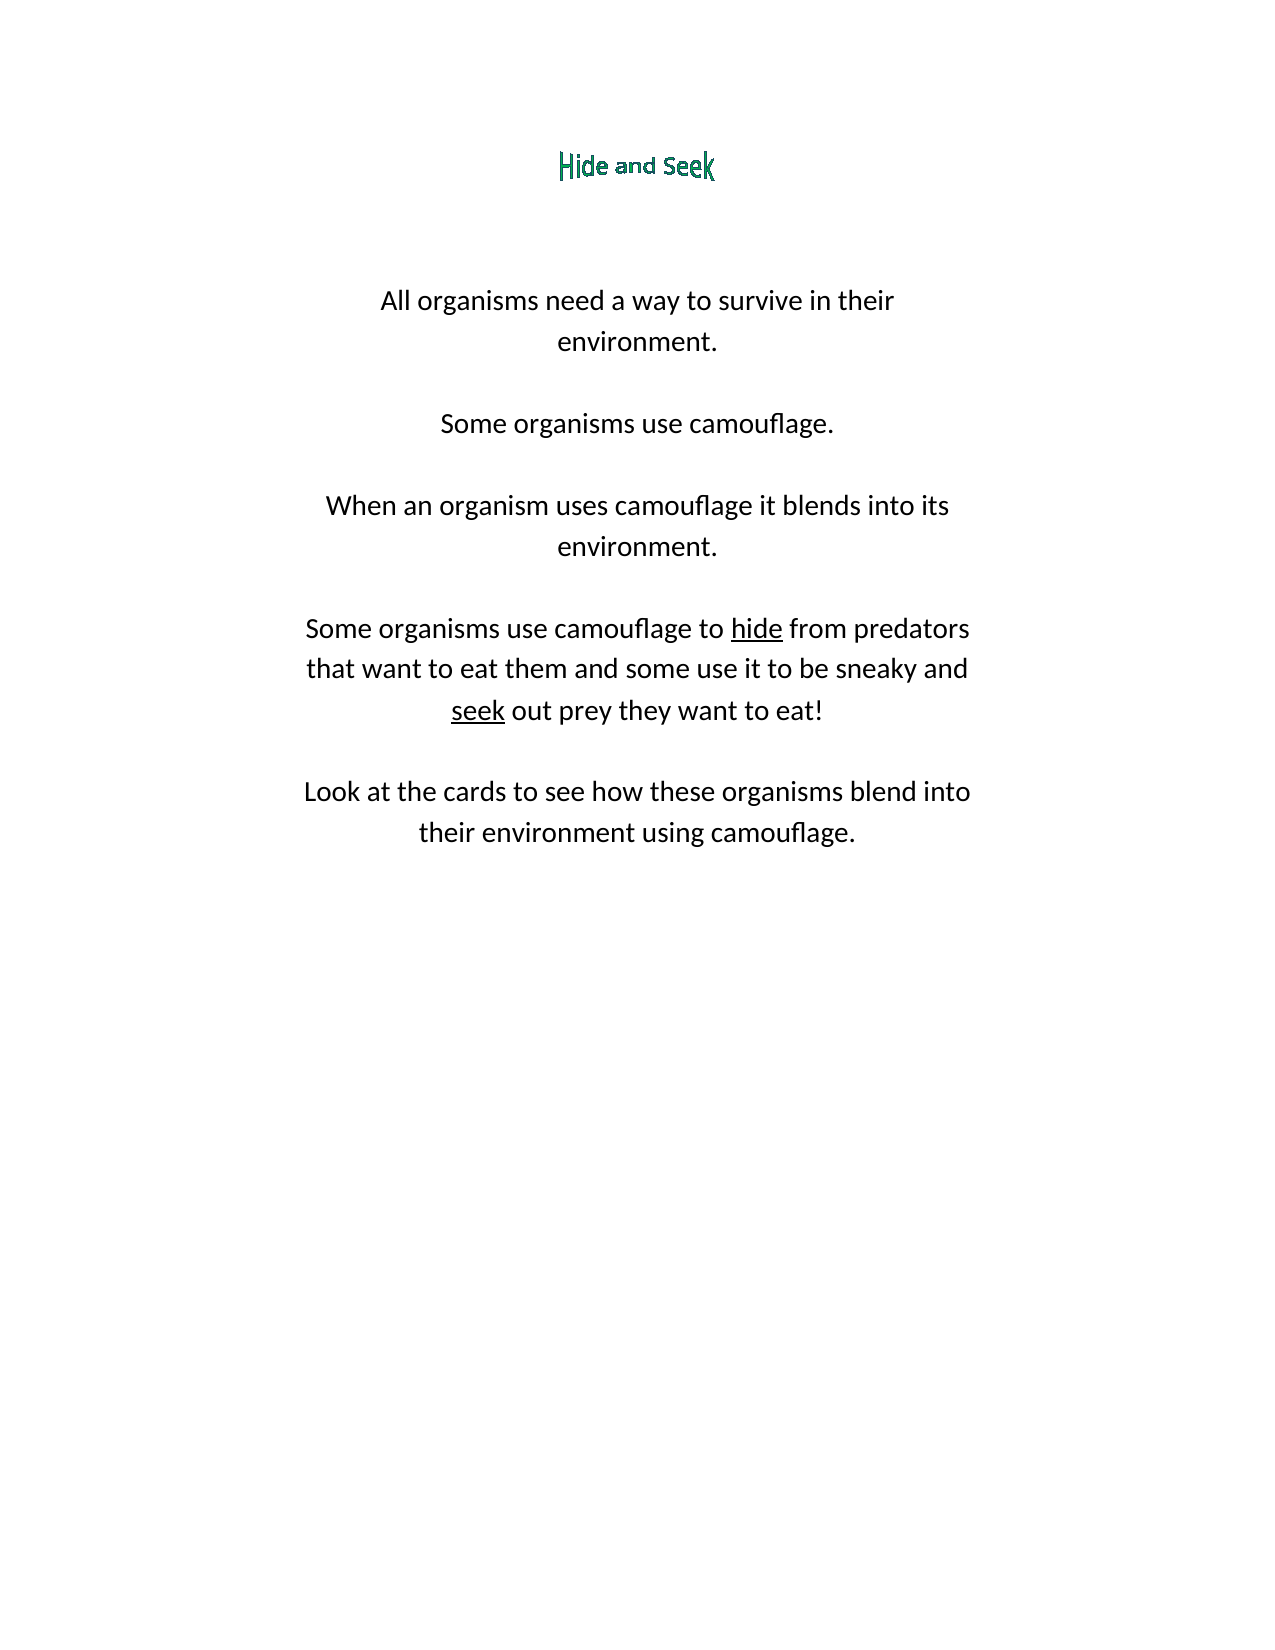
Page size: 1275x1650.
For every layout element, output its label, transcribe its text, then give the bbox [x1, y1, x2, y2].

text All organisms need a way to survive in their environment. [300, 282, 975, 359]
text Look at the cards to see how these organisms blend into their environment using camouflage. [300, 773, 975, 850]
text Some organisms use camouflage to hide from predators that want to eat them and some use it to be sneaky and seek out prey they want to eat! [300, 610, 975, 727]
text Some organisms use camouflage. [300, 405, 975, 441]
text When an organism uses camouflage it blends into its environment. [300, 487, 975, 563]
